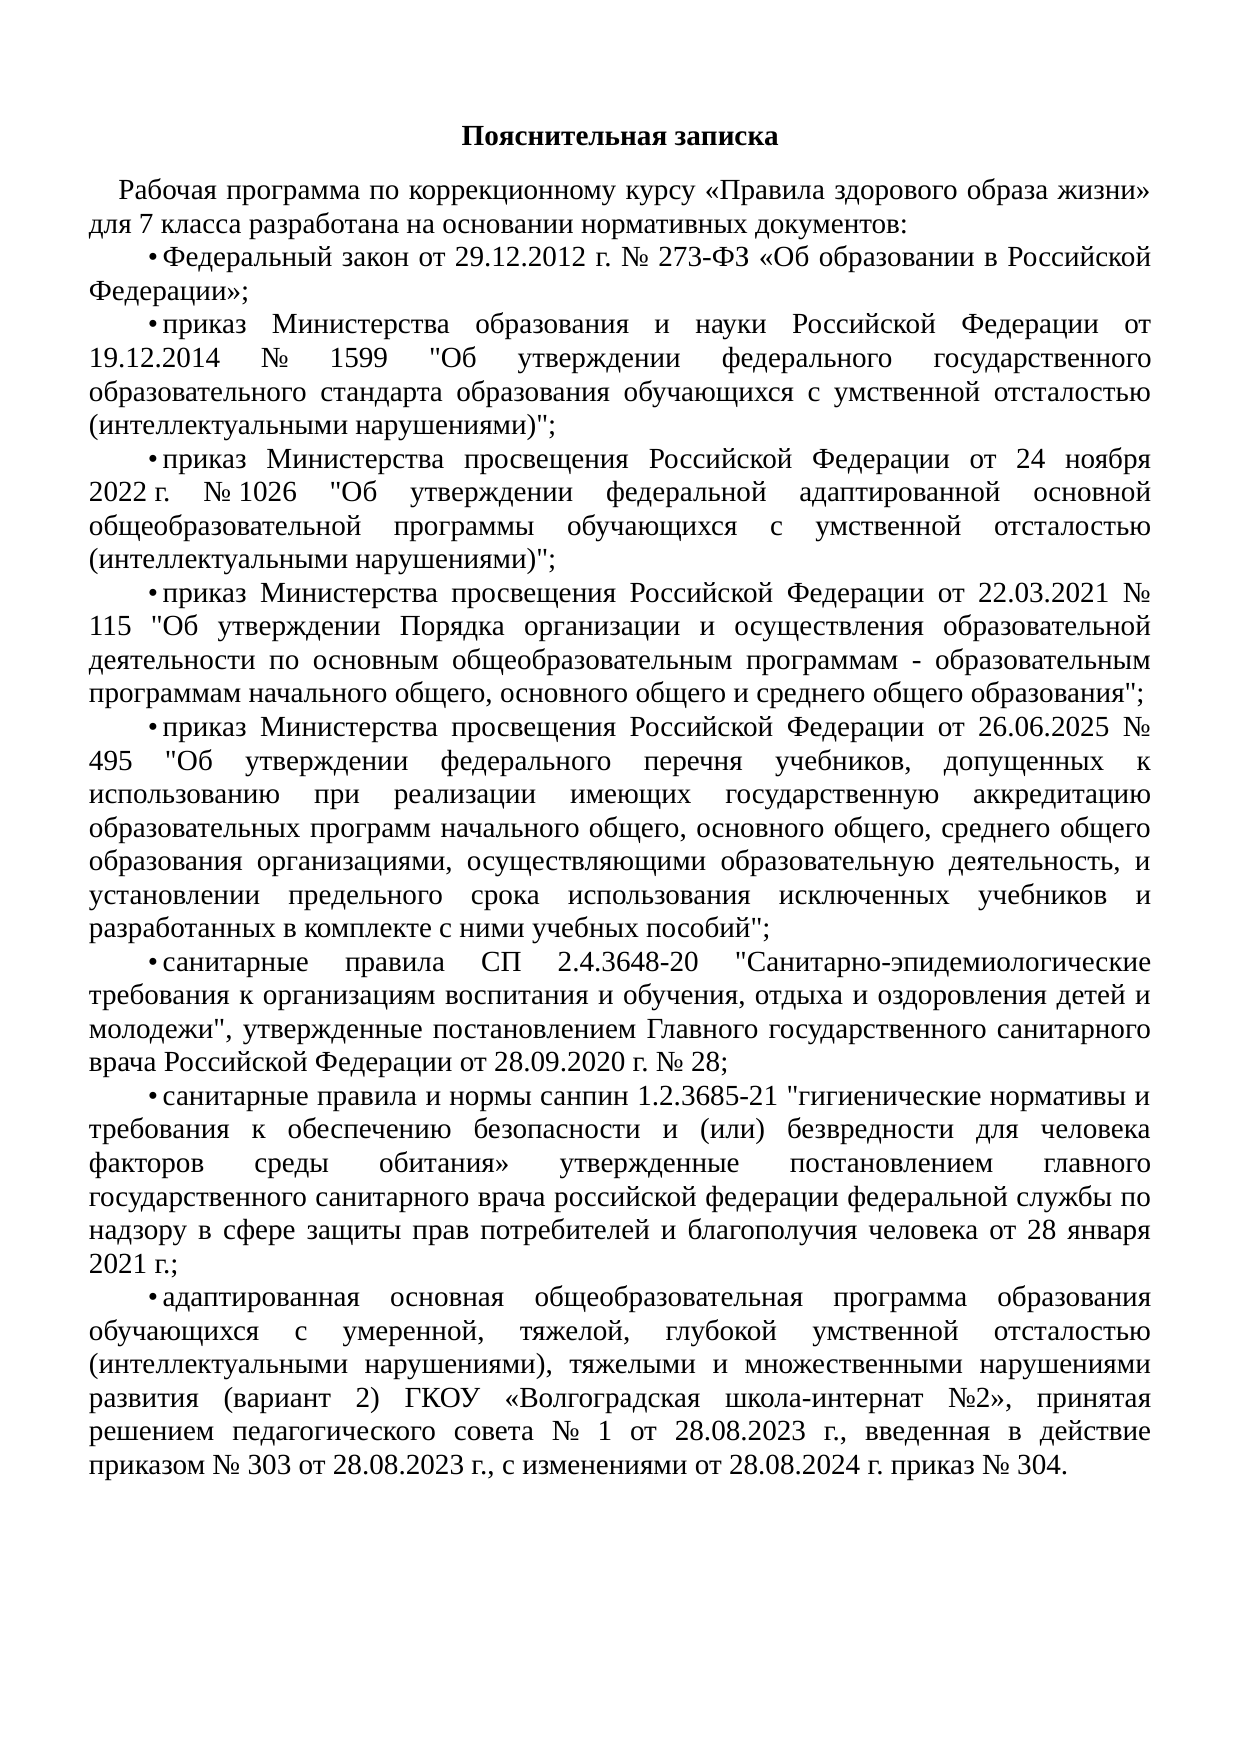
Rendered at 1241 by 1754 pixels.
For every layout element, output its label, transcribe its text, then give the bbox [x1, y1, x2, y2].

list санитарные правила и нормы санпин 1.2.3685-21 "гигиенические нормативы и требования к обеспечению безопасности и (или) безвредности для человека факторов среды обитания» утвержденные постановлением главного государственного санитарного врача российской федерации федеральной службы по надзору в сфере защиты прав потребителей и благополучия человека от 28 января 2021 г.; [89, 1078, 1152, 1279]
list приказ Министерства просвещения Российской Федерации от 26.06.2025 № 495 "Об утверждении федерального перечня учебников, допущенных к использованию при реализации имеющих государственную аккредитацию образовательных программ начального общего, основного общего, среднего общего образования организациями, осуществляющими образовательную деятельность, и установлении предельного срока использования исключенных учебников и разработанных в комплекте с ними учебных пособий"; [89, 709, 1152, 944]
text Пояснительная записка [89, 118, 1152, 152]
list Федеральный закон от 29.12.2012 г. № 273-ФЗ «Об образовании в Российской Федерации»; [89, 239, 1152, 307]
list приказ Министерства просвещения Российской Федерации от 24 ноября 2022 г. № 1026 "Об утверждении федеральной адаптированной основной общеобразовательной программы обучающихся с умственной отсталостью (интеллектуальными нарушениями)"; [89, 441, 1152, 575]
list приказ Министерства образования и науки Российской Федерации от 19.12.2014 № 1599 "Об утверждении федерального государственного образовательного стандарта образования обучающихся с умственной отсталостью (интеллектуальными нарушениями)"; [89, 307, 1152, 441]
text Рабочая программа по коррекционному курсу «Правила здорового образа жизни» для 7 класса разработана на основании нормативных документов: [89, 172, 1152, 239]
list санитарные правила СП 2.4.3648-20 "Санитарно-эпидемиологические требования к организациям воспитания и обучения, отдыха и оздоровления детей и молодежи", утвержденные постановлением Главного государственного санитарного врача Российской Федерации от 28.09.2020 г. № 28; [89, 944, 1152, 1078]
list адаптированная основная общеобразовательная программа образования обучающихся с умеренной, тяжелой, глубокой умственной отсталостью (интеллектуальными нарушениями), тяжелыми и множественными нарушениями развития (вариант 2) ГКОУ «Волгоградская школа-интернат №2», принятая решением педагогического совета № 1 от 28.08.2023 г., введенная в действие приказом № 303 от 28.08.2023 г., с изменениями от 28.08.2024 г. приказ № 304. [89, 1279, 1152, 1481]
list приказ Министерства просвещения Российской Федерации от 22.03.2021 № 115 "Об утверждении Порядка организации и осуществления образовательной деятельности по основным общеобразовательным программам - образовательным программам начального общего, основного общего и среднего общего образования"; [89, 575, 1152, 709]
